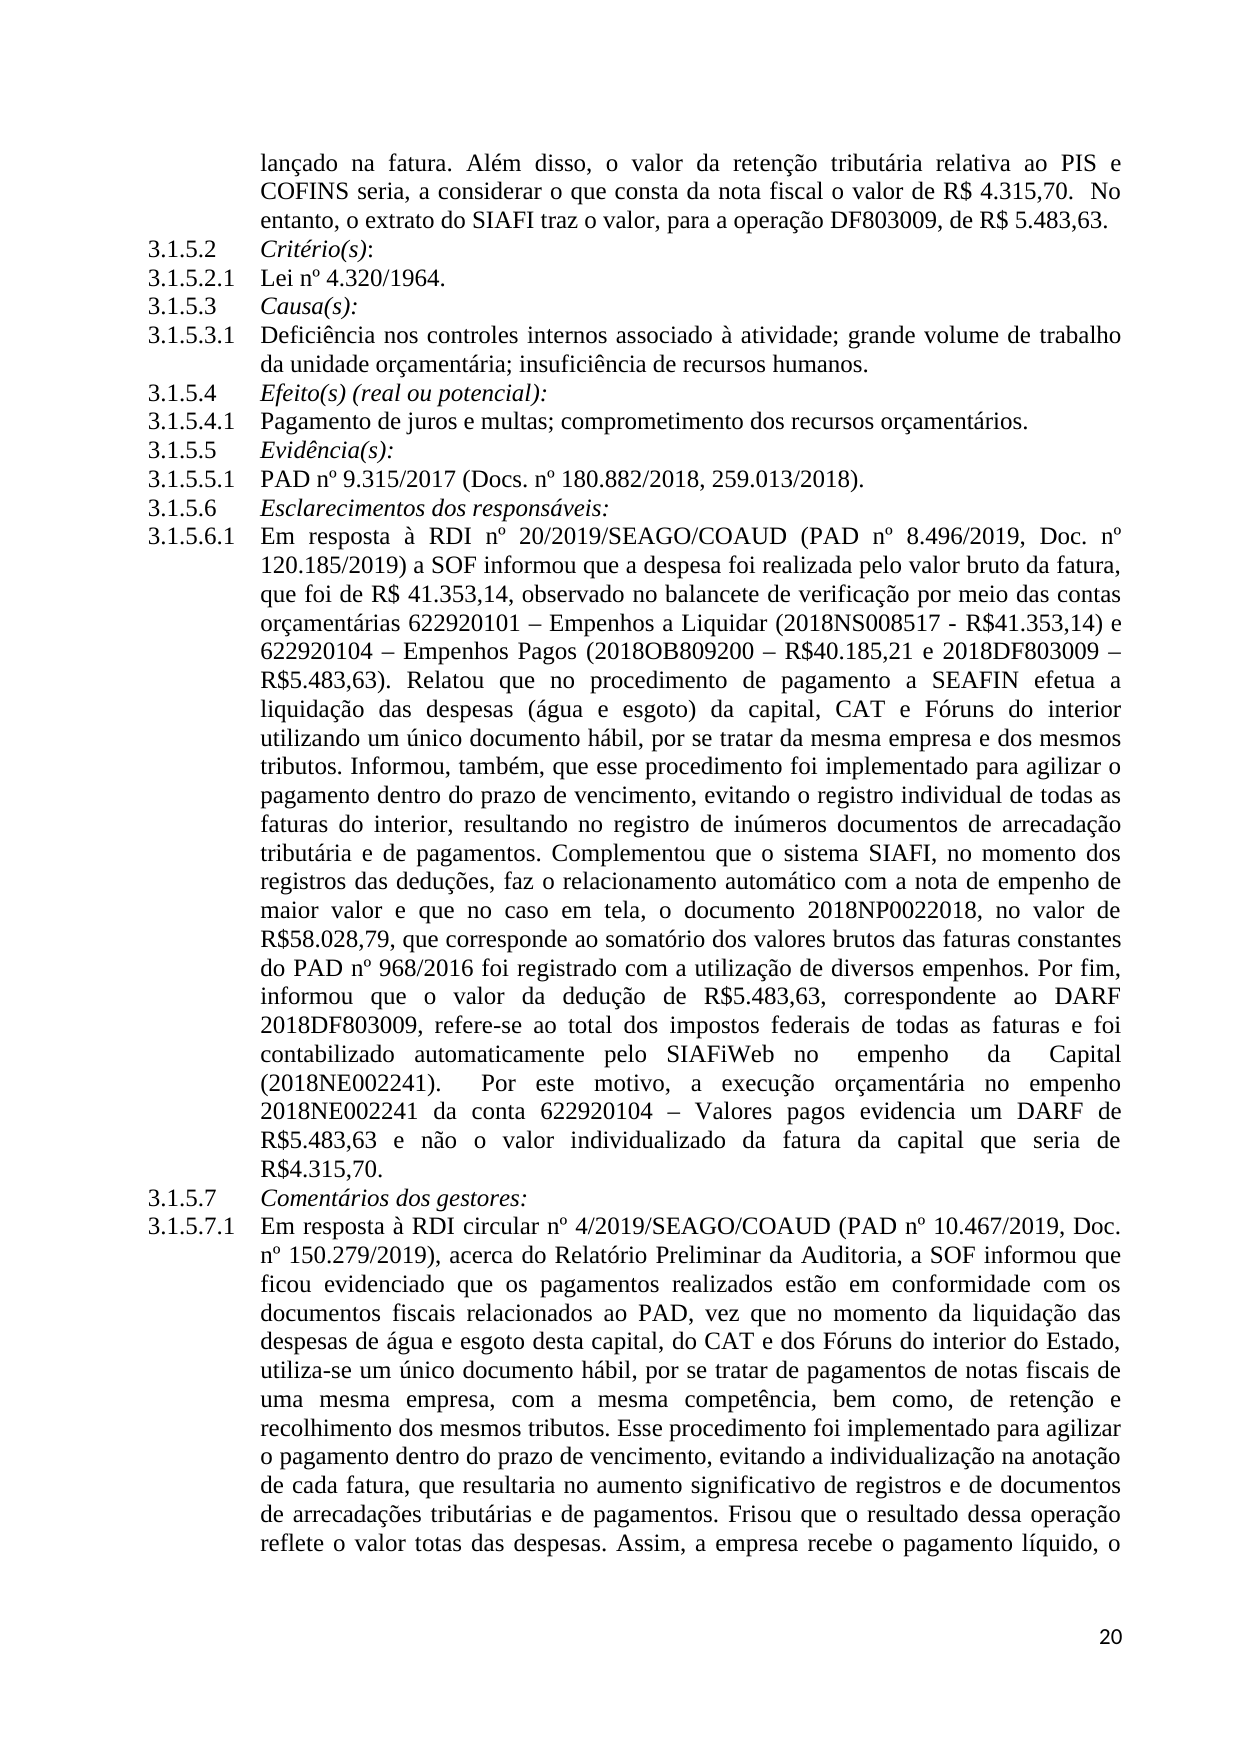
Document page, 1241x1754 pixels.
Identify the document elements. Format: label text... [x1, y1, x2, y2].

list Causa(s): [148, 291, 1122, 320]
list Em resposta à RDI nº 20/2019/SEAGO/COAUD (PAD nº 8.496/2019, Doc. nº 120.185/2019) a SOF informou que a despesa foi realizada pelo valor bruto da fatura, que foi de R$ 41.353,14, observado no balancete de verificação por meio das contas orçamentárias 622920101 – Empenhos a Liquidar (2018NS008517 - R$41.353,14) e 622920104 – Empenhos Pagos (2018OB809200 – R$40.185,21 e 2018DF803009 –R$5.483,63). Relatou que no procedimento de pagamento a SEAFIN efetua a liquidação das despesas (água e esgoto) da capital, CAT e Fóruns do interior utilizando um único documento hábil, por se tratar da mesma empresa e dos mesmos tributos. Informou, também, que esse procedimento foi implementado para agilizar o pagamento dentro do prazo de vencimento, evitando o registro individual de todas as faturas do interior, resultando no registro de inúmeros documentos de arrecadação tributária e de pagamentos. Complementou que o sistema SIAFI, no momento dos registros das deduções, faz o relacionamento automático com a nota de empenho de maior valor e que no caso em tela, o documento 2018NP0022018, no valor de R$58.028,79, que corresponde ao somatório dos valores brutos das faturas constantes do PAD nº 968/2016 foi registrado com a utilização de diversos empenhos. Por fim, informou que o valor da dedução de R$5.483,63, correspondente ao DARF 2018DF803009, refere-se ao total dos impostos federais de todas as faturas e foi contabilizado automaticamente pelo SIAFiWeb no empenho da Capital (2018NE002241). Por este motivo, a execução orçamentária no empenho 2018NE002241 da conta 622920104 – Valores pagos evidencia um DARF de R$5.483,63 e não o valor individualizado da fatura da capital que seria de R$4.315,70. [148, 521, 1122, 1183]
list Efeito(s) (real ou potencial): [148, 378, 1122, 406]
list Critério(s): [148, 234, 1122, 263]
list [148, 148, 1122, 234]
list Deficiência nos controles internos associado à atividade; grande volume de trabalho da unidade orçamentária; insuficiência de recursos humanos. [148, 320, 1122, 378]
list Esclarecimentos dos responsáveis: [148, 493, 1122, 521]
list PAD nº 9.315/2017 (Docs. nº 180.882/2018, 259.013/2018). [148, 464, 1122, 493]
list Evidência(s): [148, 435, 1122, 464]
list Comentários dos gestores: [148, 1183, 1122, 1211]
list Pagamento de juros e multas; comprometimento dos recursos orçamentários. [148, 406, 1122, 435]
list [148, 1211, 1122, 1556]
list Lei nº 4.320/1964. [148, 263, 1122, 291]
